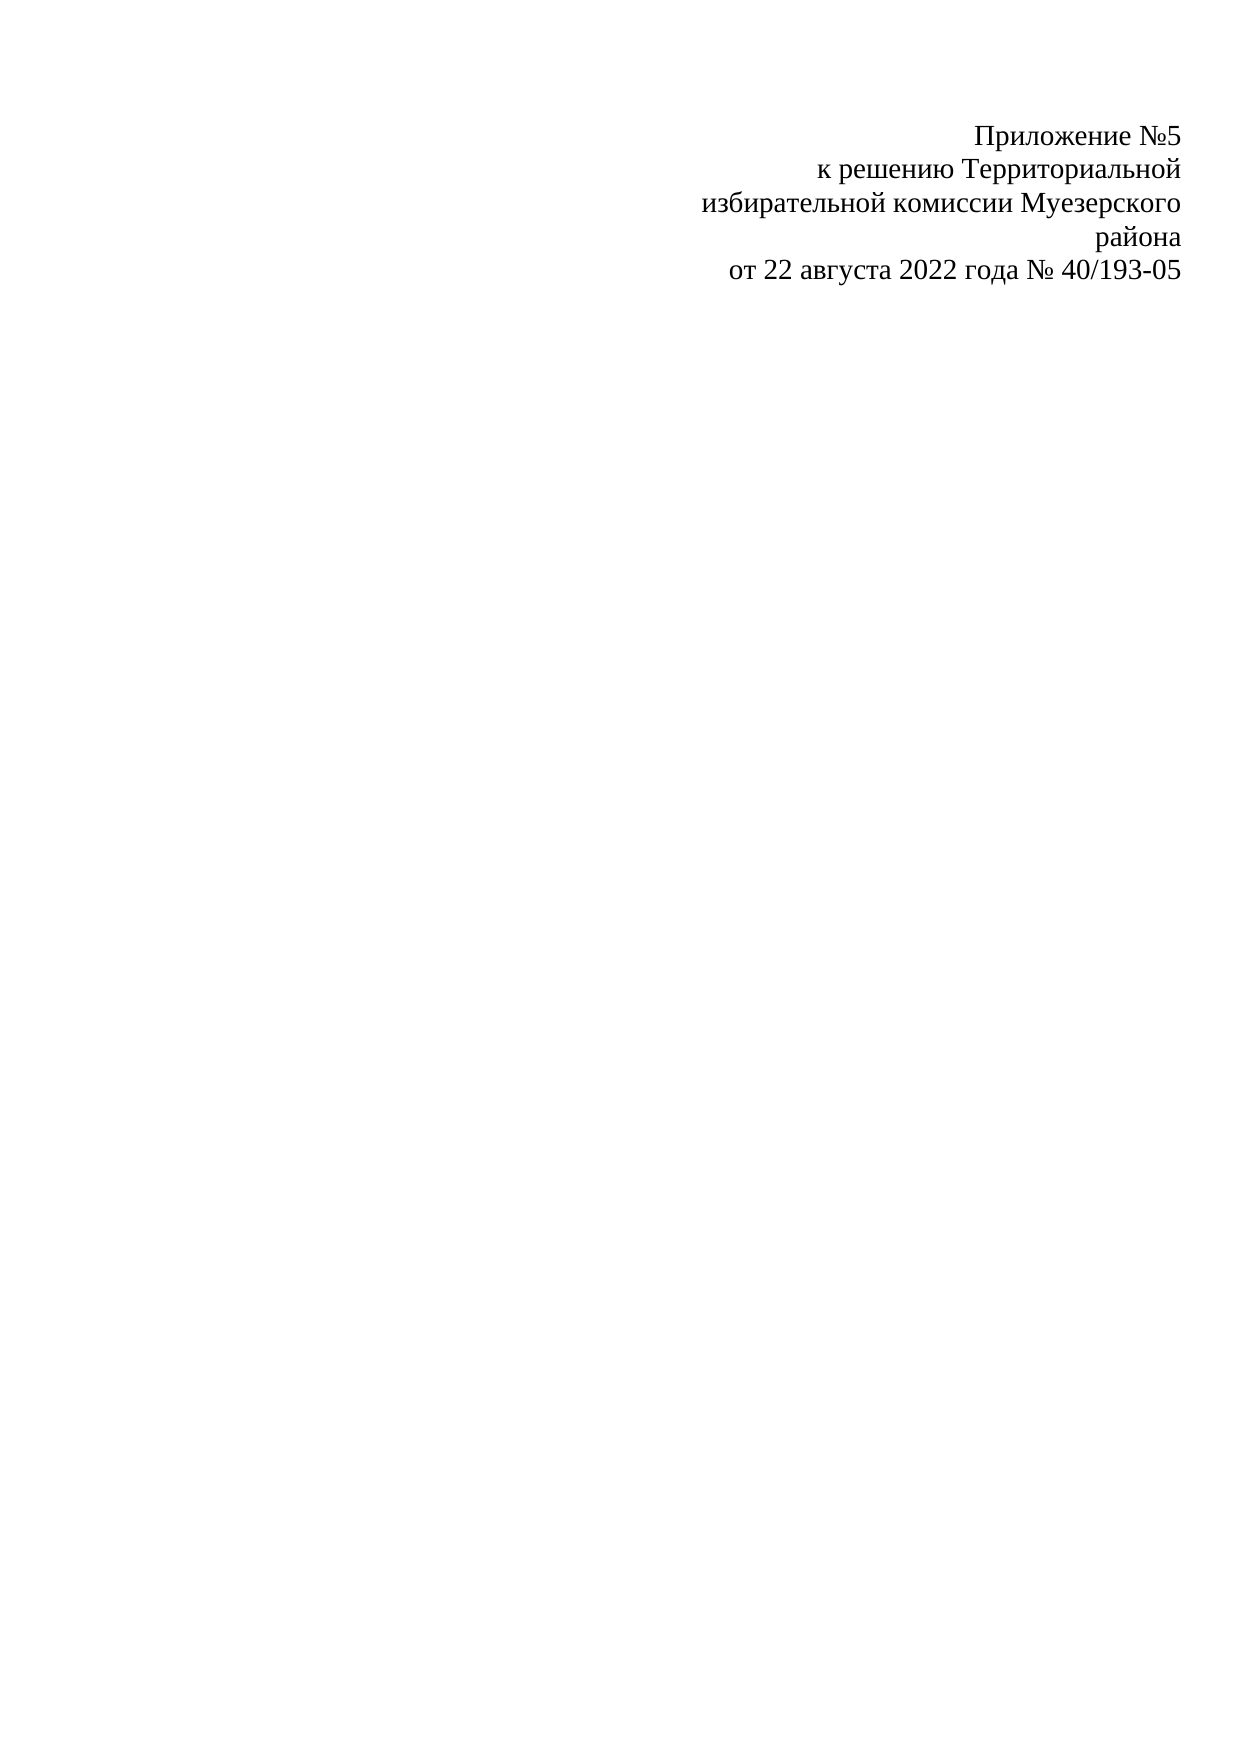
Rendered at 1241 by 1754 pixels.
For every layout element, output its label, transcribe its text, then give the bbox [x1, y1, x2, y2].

text Приложение №5 [634, 118, 1181, 152]
text от 22 августа 2022 года № 40/193-05 [634, 252, 1181, 286]
text к решению Территориальной избирательной комиссии Муезерского района [634, 152, 1181, 252]
